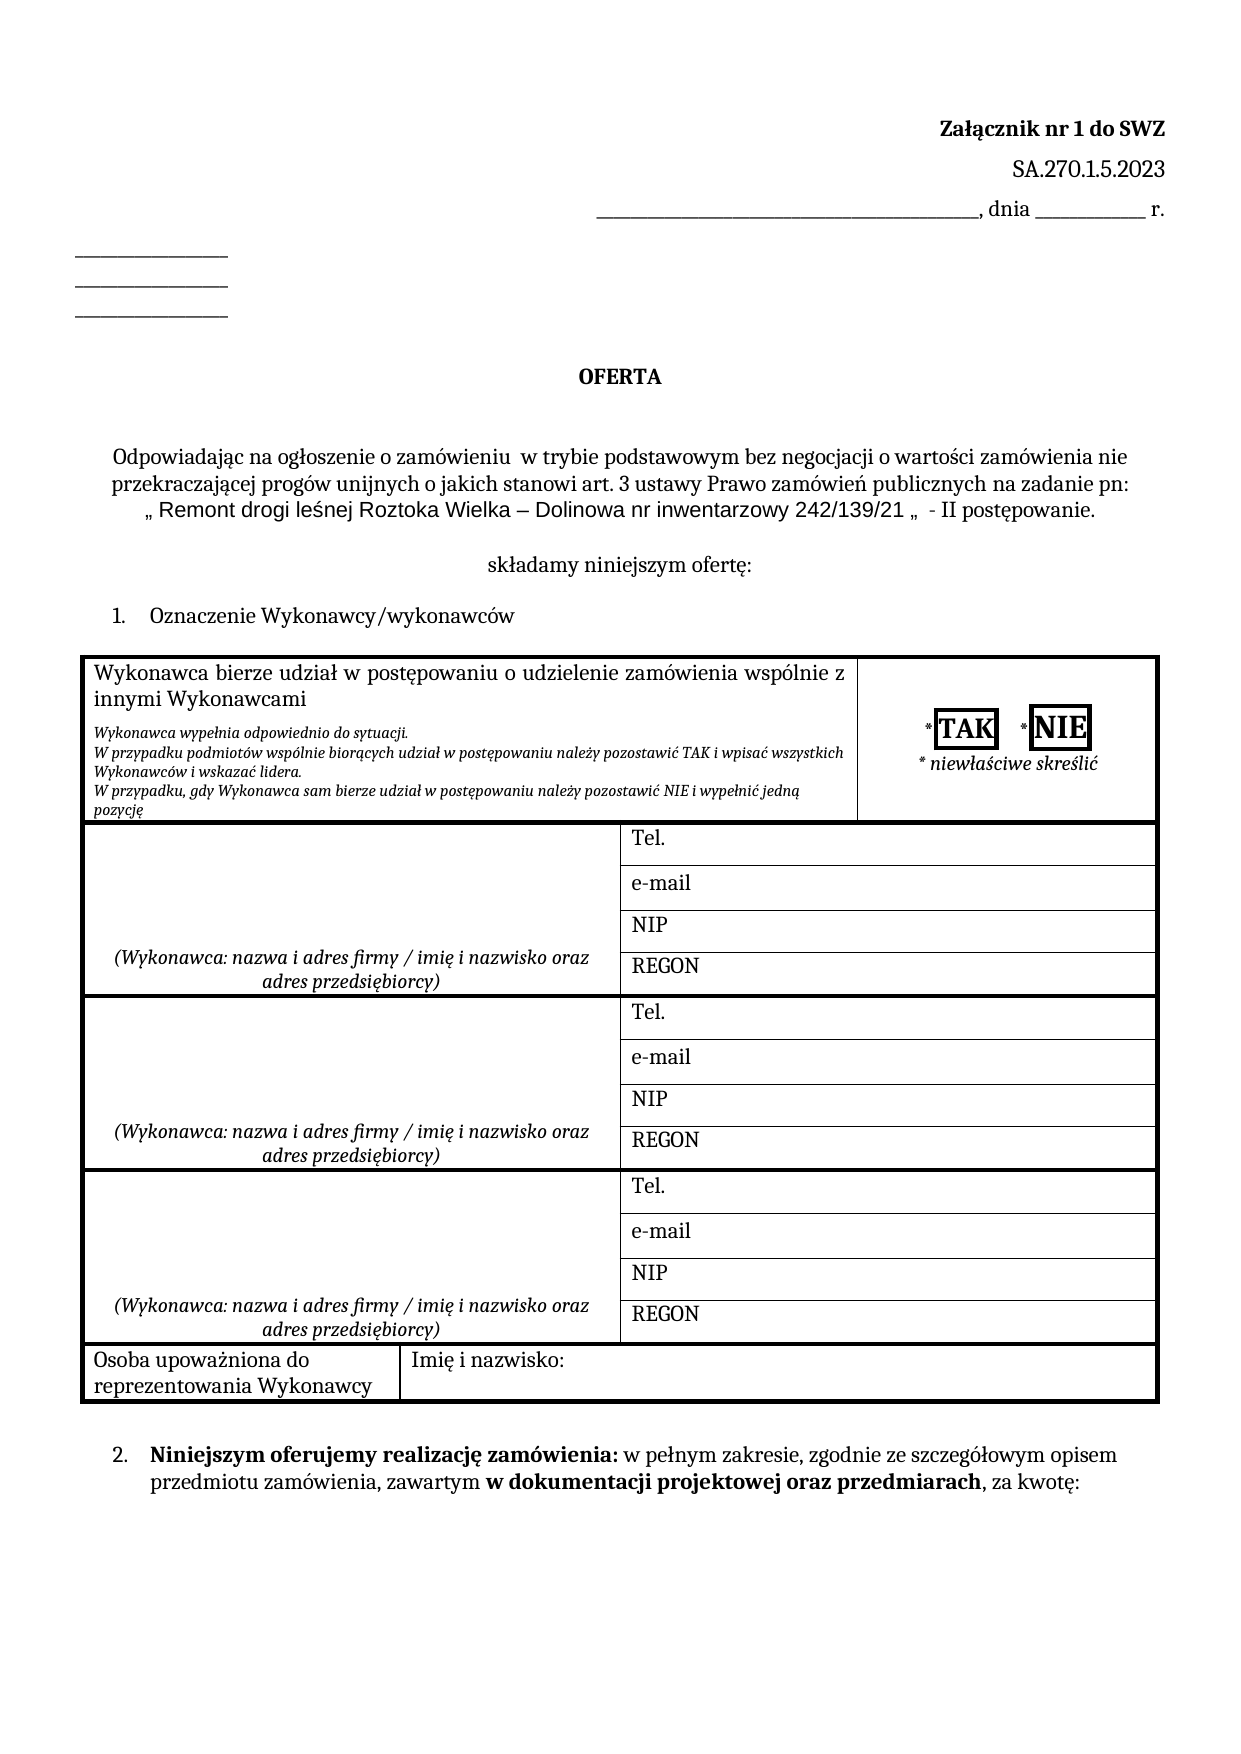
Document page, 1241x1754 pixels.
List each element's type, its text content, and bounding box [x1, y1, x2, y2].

table_cell NIP [621, 1085, 1155, 1126]
text Załącznik nr 1 do SWZ [75, 116, 1165, 142]
table_cell REGON [621, 1127, 1155, 1168]
text Odpowiadając na ogłoszenie o zamówieniu w trybie podstawowym bez negocjacji o wartości zamówienia nie przekraczającej progów unijnych o jakich stanowi art. 3 ustawy Prawo zamówień publicznych na zadanie pn: [75, 444, 1165, 497]
table_cell (Wykonawca: nazwa i adres firmy / imię i nazwisko oraz adres przedsiębiorcy) [85, 1172, 620, 1342]
table_cell e-mail [621, 1214, 1155, 1258]
text „ Remont drogi leśnej Roztoka Wielka – Dolinowa nr inwentarzowy 242/139/21 „ - II postępowanie. [75, 497, 1165, 523]
table_cell e-mail [621, 866, 1155, 910]
text _____________________________________________, dnia _____________ r. [75, 196, 1165, 222]
table_cell REGON [621, 953, 1155, 994]
table_cell Imię i nazwisko: [401, 1346, 1155, 1399]
text składamy niniejszym ofertę: [75, 552, 1165, 578]
table_cell Osoba upoważniona do reprezentowania Wykonawcy [85, 1346, 399, 1399]
list Oznaczenie Wykonawcy/wykonawców [112, 603, 1165, 629]
table_cell NIP [621, 911, 1155, 952]
text __________________ [75, 234, 1165, 261]
table_cell Tel. [621, 1172, 1155, 1213]
text OFERTA [75, 364, 1165, 390]
table_cell (Wykonawca: nazwa i adres firmy / imię i nazwisko oraz adres przedsiębiorcy) [85, 998, 620, 1168]
table_cell e-mail [621, 1040, 1155, 1084]
table_cell NIP [621, 1259, 1155, 1300]
table_cell (Wykonawca: nazwa i adres firmy / imię i nazwisko oraz adres przedsiębiorcy) [85, 825, 620, 994]
text SA.270.1.5.2023 [75, 155, 1165, 183]
table_cell Tel. [621, 825, 1155, 865]
table_header *TAK *NIE * niewłaściwe skreślić [858, 659, 1155, 820]
text __________________ [75, 295, 1165, 321]
table_cell Tel. [621, 998, 1155, 1039]
list Niniejszym oferujemy realizację zamówienia: w pełnym zakresie, zgodnie ze szczegółowym opisem przedmiotu zamówienia, zawartym w dokumentacji projektowej oraz przedmiarach, za kwotę: [112, 1442, 1165, 1495]
table_header Wykonawca bierze udział w postępowaniu o udzielenie zamówienia wspólnie z innymi Wykonawcami Wykonawca wypełnia odpowiednio do sytuacji. W przypadku podmiotów wspólnie biorących udział w postępowaniu należy pozostawić TAK i wpisać wszystkich Wykonawców i wskazać lidera. W przypadku, gdy Wykonawca sam bierze udział w postępowaniu należy pozostawić NIE i wypełnić jedną pozycję [85, 659, 857, 820]
table_cell REGON [621, 1301, 1155, 1342]
text __________________ [75, 264, 1165, 291]
